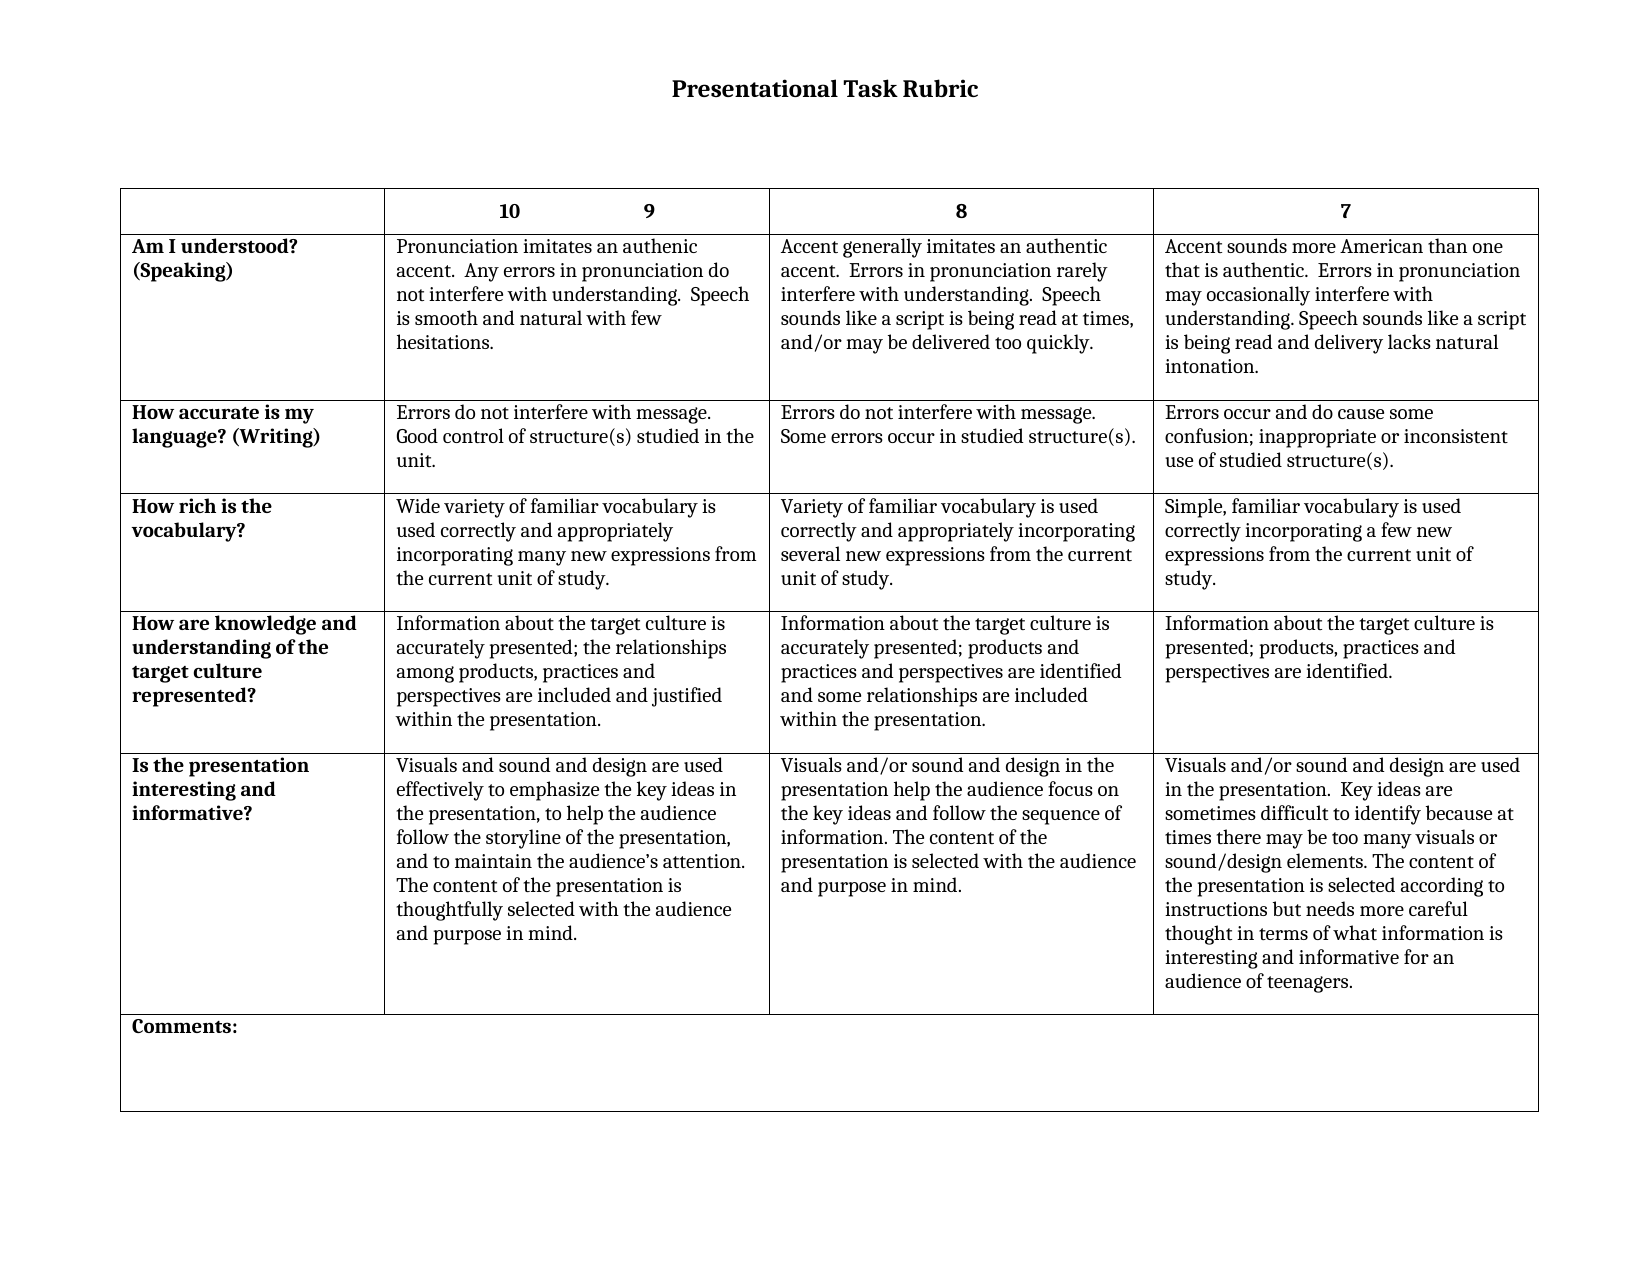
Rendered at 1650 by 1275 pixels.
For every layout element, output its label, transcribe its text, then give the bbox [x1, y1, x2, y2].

table_cell Accent sounds more American than one that is authentic. Errors in pronunciation may occasionally interfere with understanding. Speech sounds like a script is being read and delivery lacks natural intonation. [1154, 235, 1538, 399]
table_cell Errors do not interfere with message. Some errors occur in studied structure(s). [770, 401, 1153, 493]
table_cell Errors do not interfere with message. Good control of structure(s) studied in the unit. [385, 401, 769, 493]
table_cell Errors occur and do cause some confusion; inappropriate or inconsistent use of studied structure(s). [1154, 401, 1538, 493]
table_header 8 [770, 189, 1153, 234]
table_cell How accurate is my language? (Writing) [121, 401, 384, 493]
table_cell Is the presentation interesting and informative? [121, 754, 384, 1014]
table_cell Information about the target culture is accurately presented; the relationships among products, practices and perspectives are included and justified within the presentation. [385, 612, 769, 753]
table_cell Information about the target culture is accurately presented; products and practices and perspectives are identified and some relationships are included within the presentation. [770, 612, 1153, 753]
table_cell Visuals and/or sound and design are used in the presentation. Key ideas are sometimes difficult to identify because at times there may be too many visuals or sound/design elements. The content of the presentation is selected according to instructions but needs more careful thought in terms of what information is interesting and informative for an audience of teenagers. [1154, 754, 1538, 1014]
table_cell Am I understood? (Speaking) [121, 235, 384, 399]
table_cell How are knowledge and understanding of the target culture represented? [121, 612, 384, 753]
table_cell Pronunciation imitates an authenic accent. Any errors in pronunciation do not interfere with understanding. Speech is smooth and natural with few hesitations. [385, 235, 769, 399]
table_cell How rich is the vocabulary? [121, 494, 384, 611]
table_cell Information about the target culture is presented; products, practices and perspectives are identified. [1154, 612, 1538, 753]
table_header [121, 189, 384, 234]
table_cell Comments: [121, 1015, 1538, 1111]
table_cell Simple, familiar vocabulary is used correctly incorporating a few new expressions from the current unit of study. [1154, 494, 1538, 611]
table_cell Accent generally imitates an authentic accent. Errors in pronunciation rarely interfere with understanding. Speech sounds like a script is being read at times, and/or may be delivered too quickly. [770, 235, 1153, 399]
table_header 7 [1154, 189, 1538, 234]
table_cell Visuals and sound and design are used effectively to emphasize the key ideas in the presentation, to help the audience follow the storyline of the presentation, and to maintain the audience’s attention. The content of the presentation is thoughtfully selected with the audience and purpose in mind. [385, 754, 769, 1014]
table_cell Visuals and/or sound and design in the presentation help the audience focus on the key ideas and follow the sequence of information. The content of the presentation is selected with the audience and purpose in mind. [770, 754, 1153, 1014]
table_cell Variety of familiar vocabulary is used correctly and appropriately incorporating several new expressions from the current unit of study. [770, 494, 1153, 611]
table_header 10 9 [385, 189, 769, 234]
table_cell Wide variety of familiar vocabulary is used correctly and appropriately incorporating many new expressions from the current unit of study. [385, 494, 769, 611]
